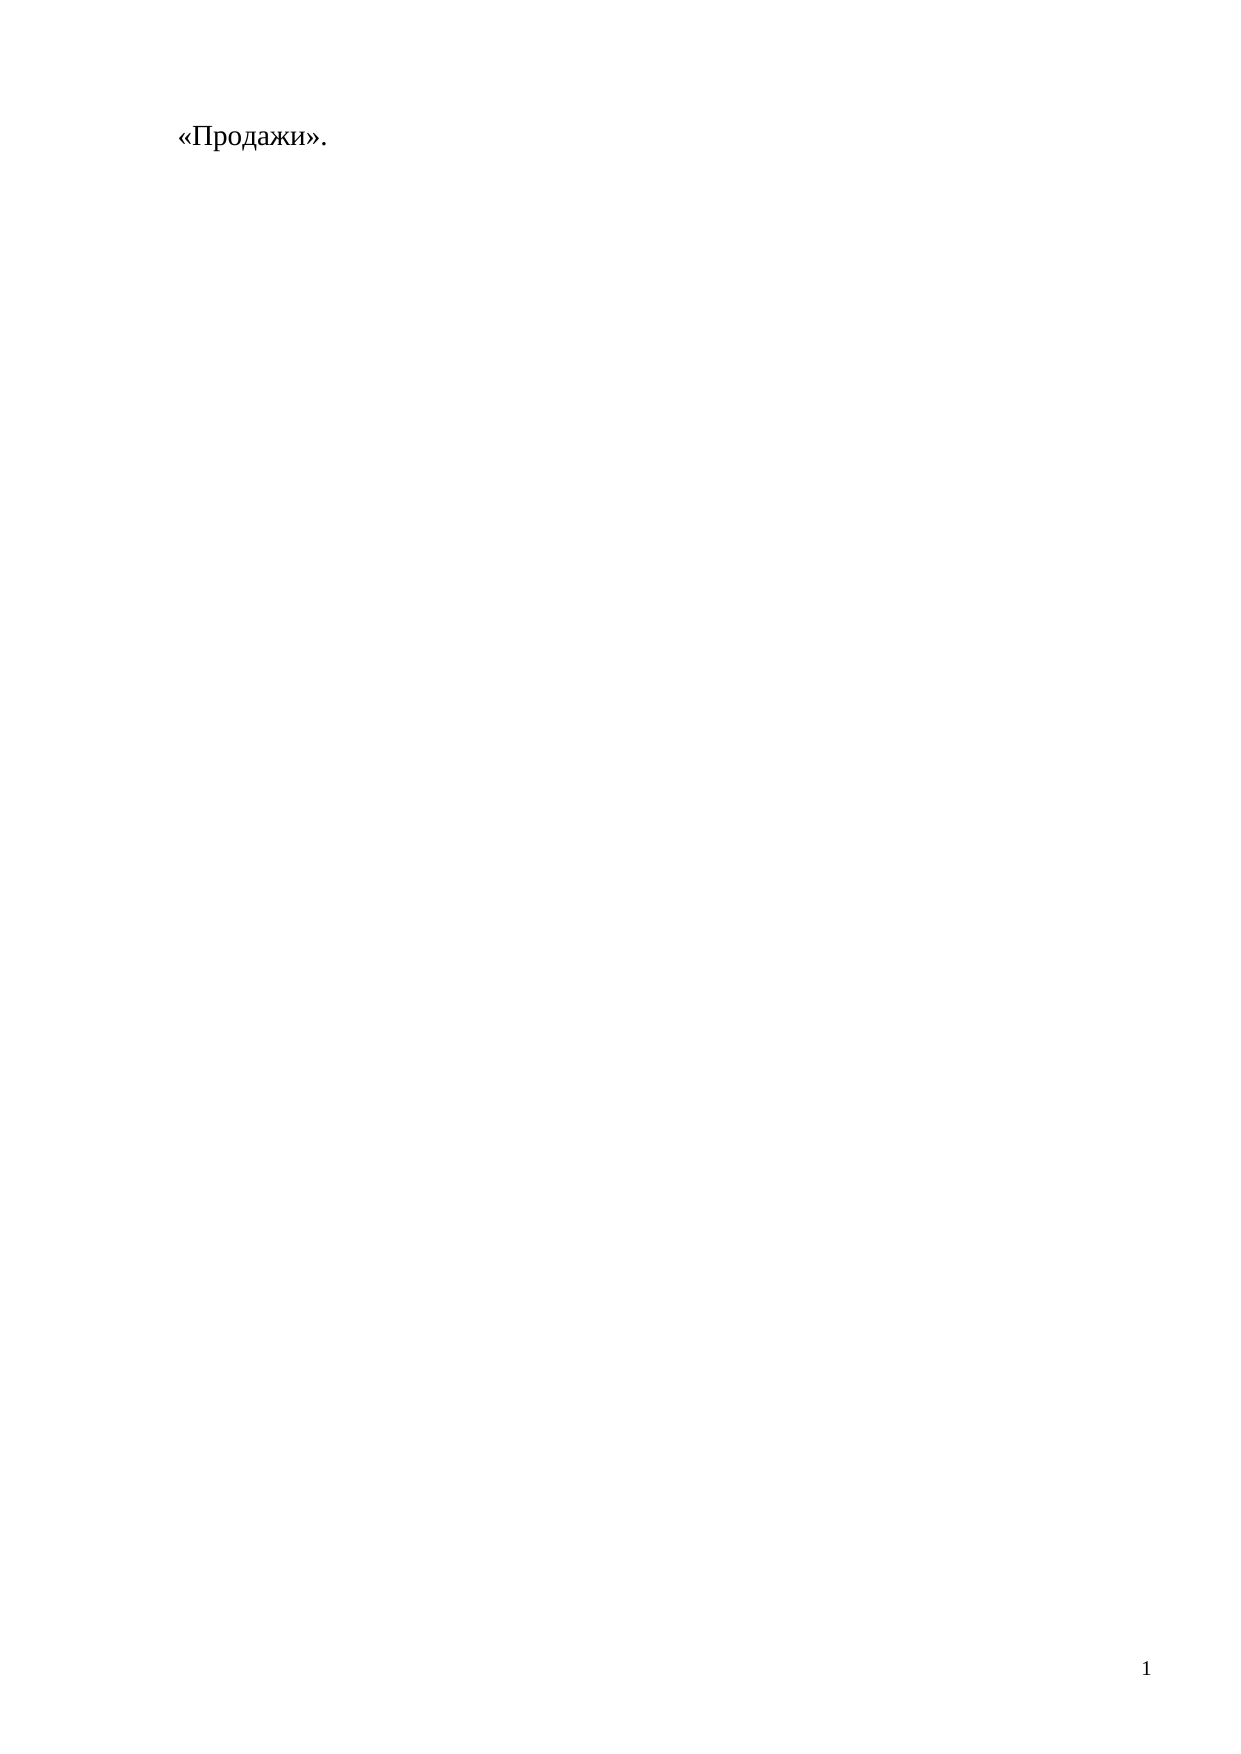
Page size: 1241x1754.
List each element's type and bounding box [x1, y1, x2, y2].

text [177, 118, 1152, 152]
